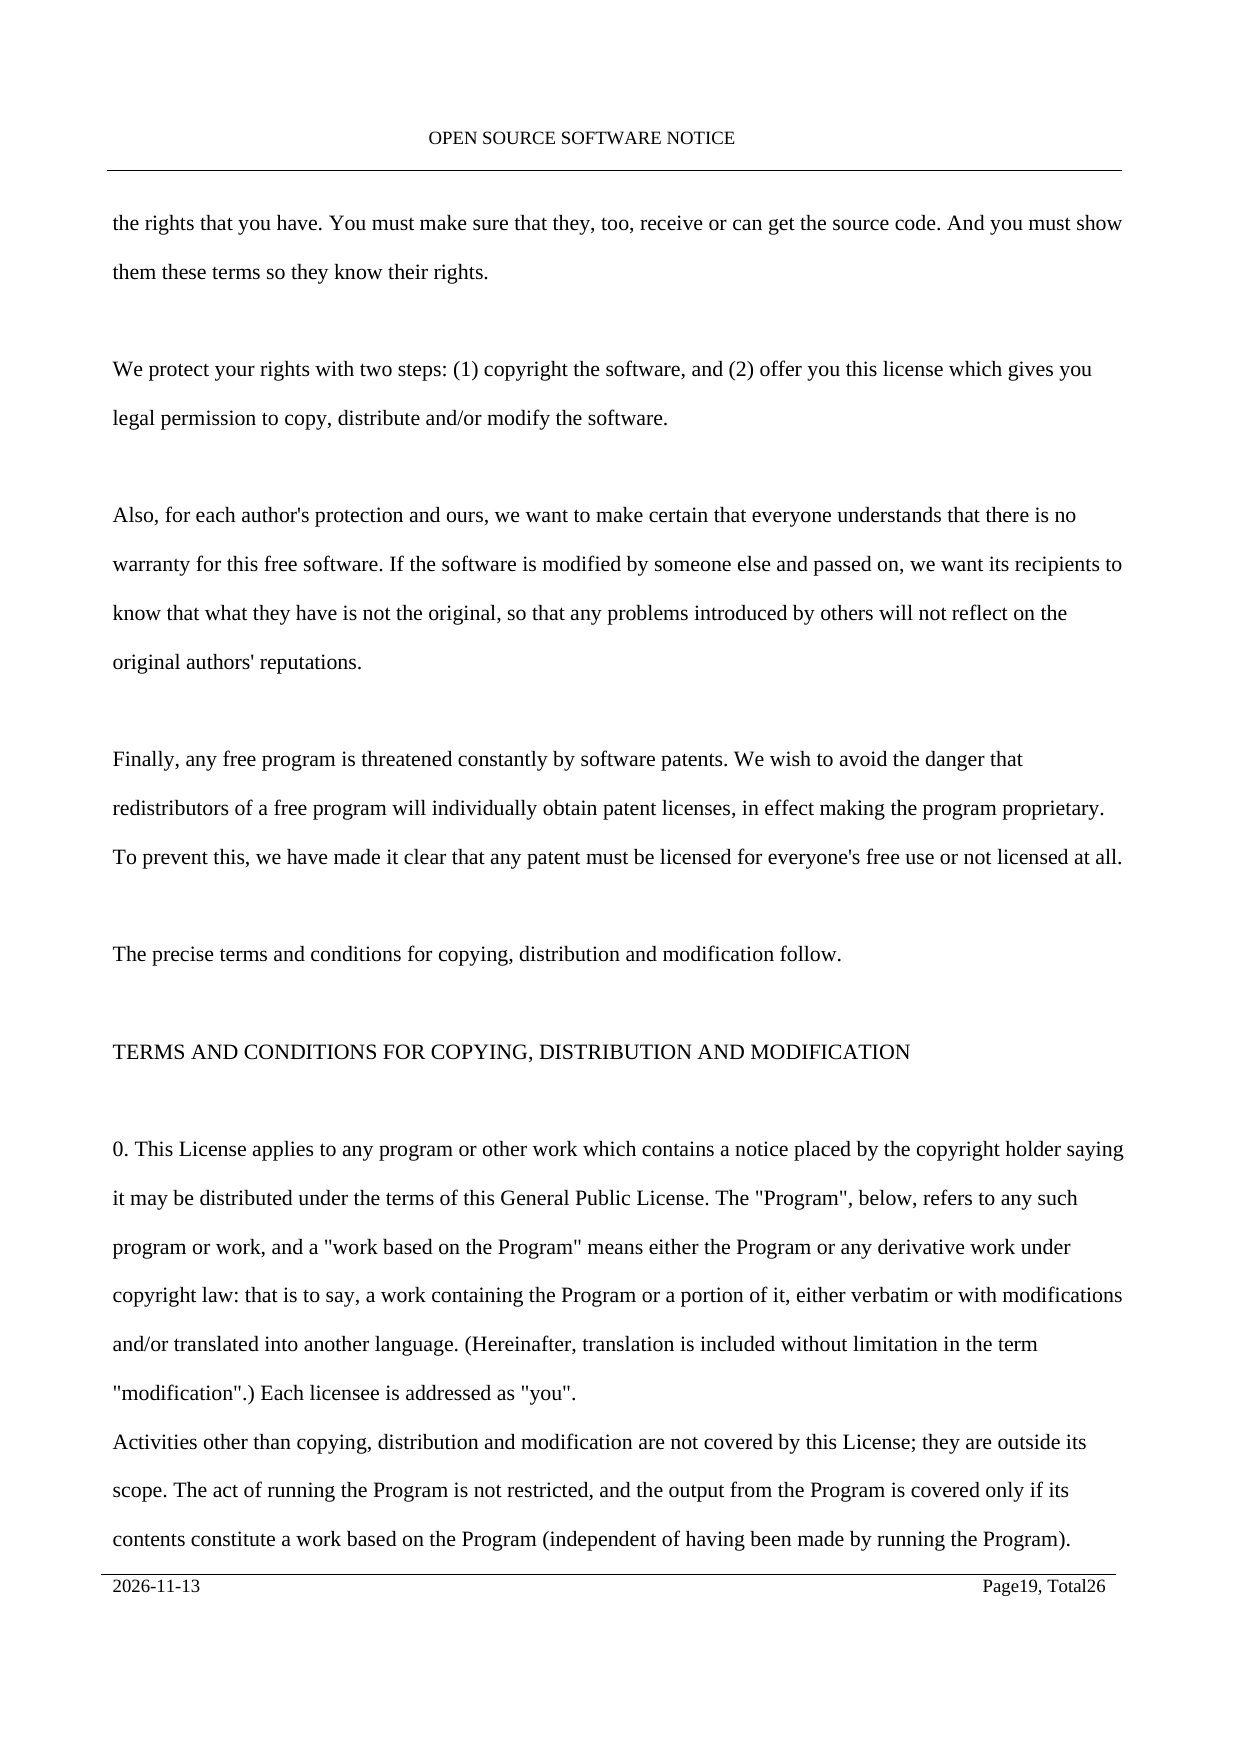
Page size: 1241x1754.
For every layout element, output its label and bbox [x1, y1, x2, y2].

text [112, 206, 1128, 1555]
